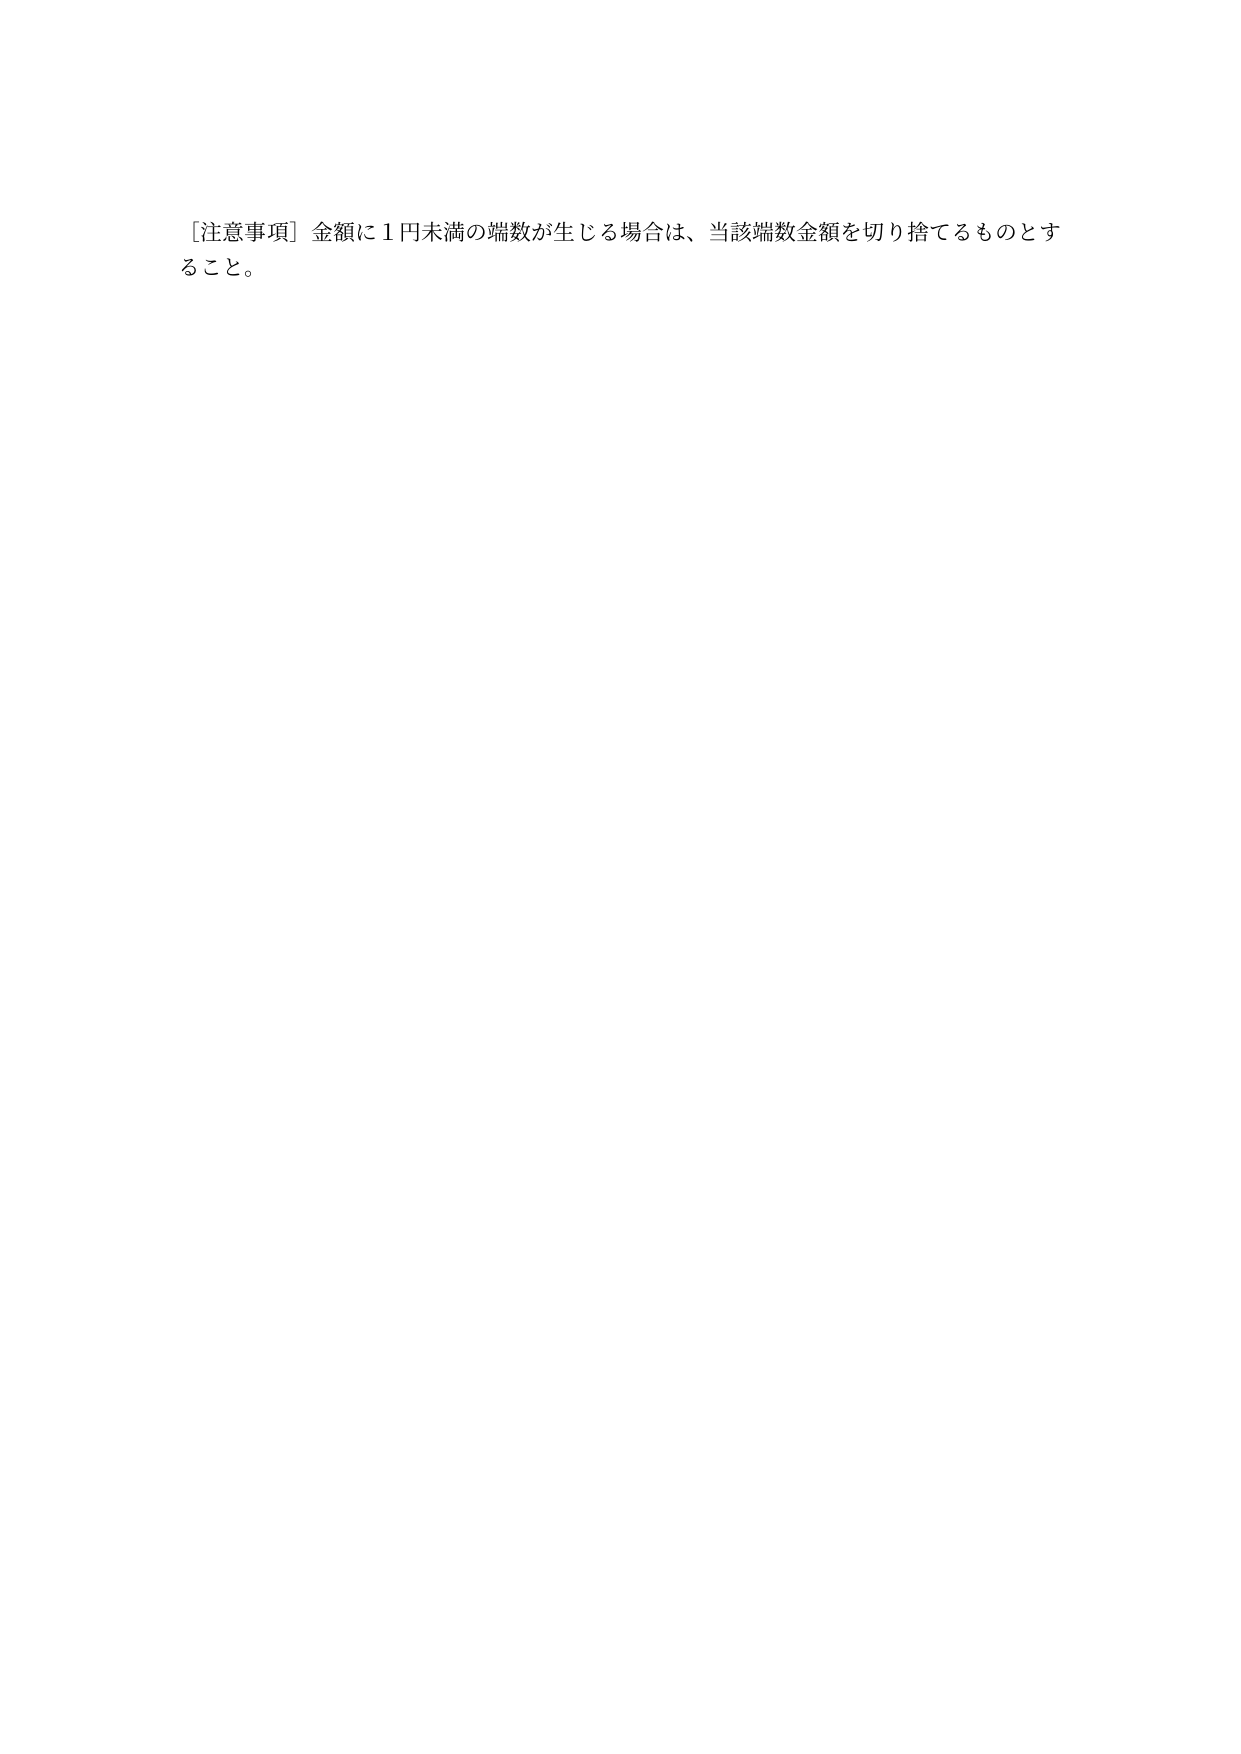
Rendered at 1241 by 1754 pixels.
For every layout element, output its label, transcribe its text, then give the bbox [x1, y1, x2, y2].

text ［注意事項］金額に１円未満の端数が生じる場合は、当該端数金額を切り捨てるものとすること。 [178, 214, 1062, 284]
